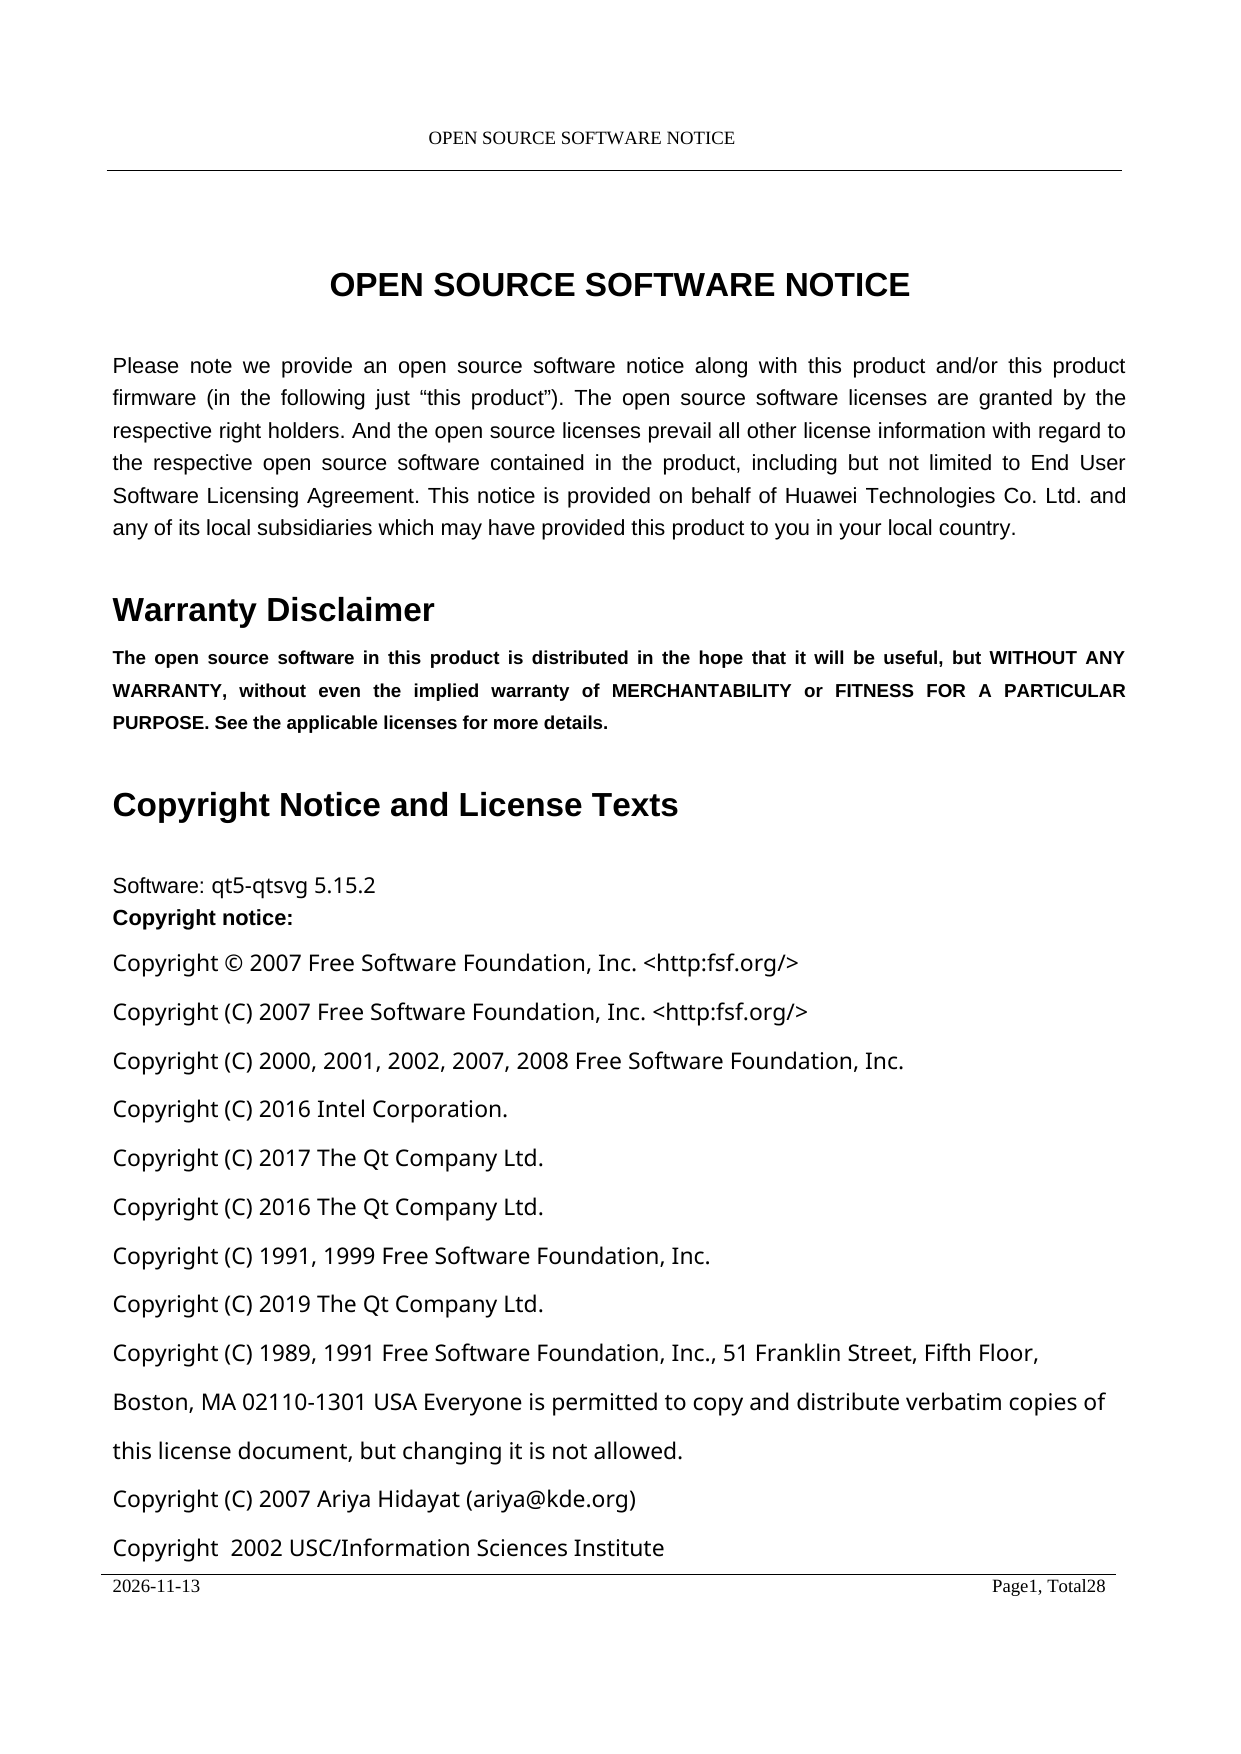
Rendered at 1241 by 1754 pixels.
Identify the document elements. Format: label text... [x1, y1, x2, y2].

text Software: qt5-qtsvg 5.15.2 [112, 869, 1128, 901]
text Warranty Disclaimer [112, 576, 1128, 641]
text The open source software in this product is distributed in the hope that it will be useful, but WITHOUT ANY WARRANTY, without even the implied warranty of MERCHANTABILITY or FITNESS FOR A PARTICULAR PURPOSE. See the applicable licenses for more details. [112, 641, 1128, 739]
text Please note we provide an open source software notice along with this product and/or this product firmware (in the following just “this product”). The open source software licenses are granted by the respective right holders. And the open source licenses prevail all other license information with regard to the respective open source software contained in the product, including but not limited to End User Software Licensing Agreement. This notice is provided on behalf of Huawei Technologies Co. Ltd. and any of its local subsidiaries which may have provided this product to you in your local country. [112, 349, 1128, 544]
text OPEN SOURCE SOFTWARE NOTICE [112, 251, 1128, 316]
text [112, 947, 1128, 1564]
text Copyright notice: [112, 901, 1128, 934]
text Copyright Notice and License Texts [112, 771, 1128, 836]
